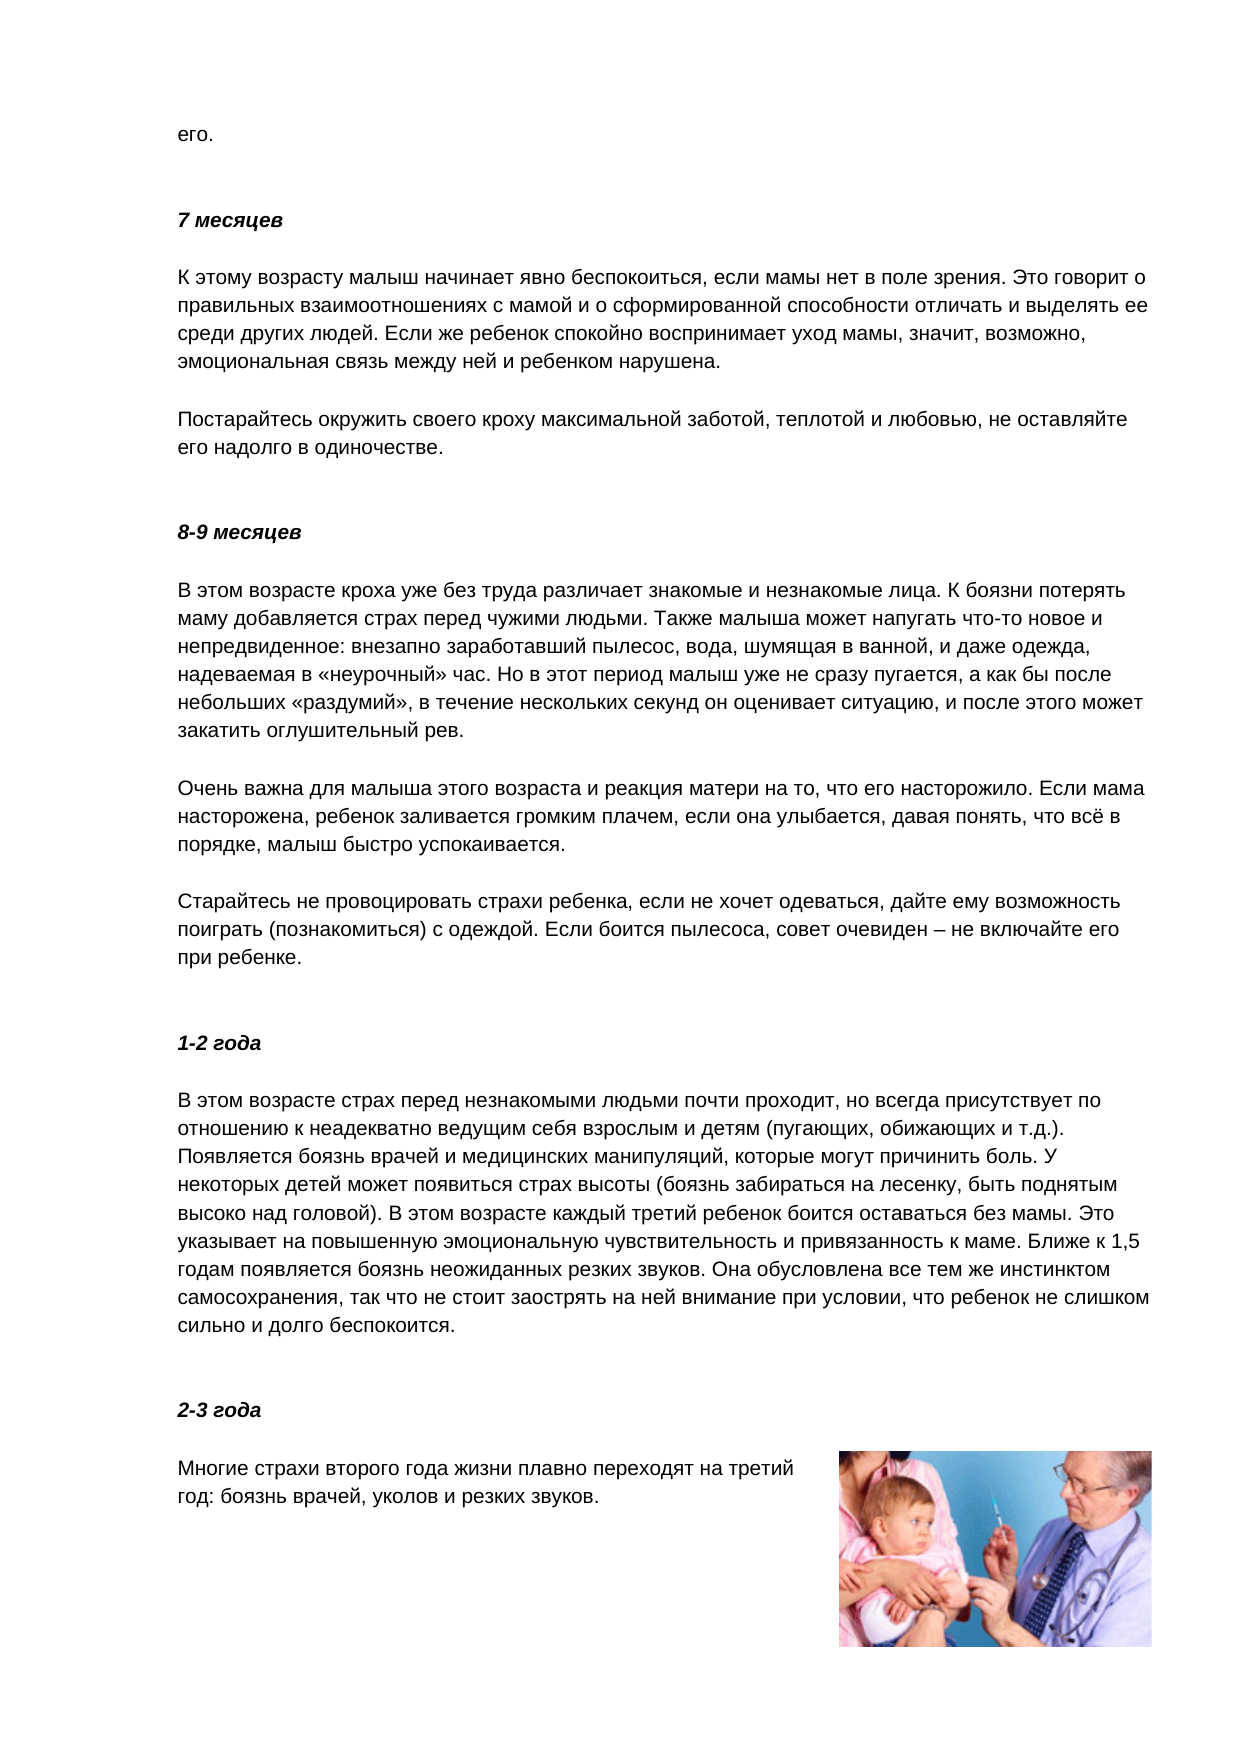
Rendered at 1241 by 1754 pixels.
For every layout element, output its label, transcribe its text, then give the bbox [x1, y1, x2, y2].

text 2-3 года [177, 1394, 1152, 1422]
picture [839, 1451, 1152, 1647]
text 1-2 года [177, 1026, 1152, 1054]
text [177, 118, 1152, 174]
text 8-9 месяцев [177, 516, 1152, 544]
text Многие страхи второго года жизни плавно переходят на третий год: боязнь врачей, уколов и резких звуков. [177, 1451, 839, 1508]
text Очень важна для малыша этого возраста и реакция матери на то, что его насторожило. Если мама насторожена, ребенок заливается громким плачем, если она улыбается, давая понять, что всё в порядке, малыш быстро успокаивается. [177, 771, 1152, 856]
text К этому возрасту малыш начинает явно беспокоиться, если мамы нет в поле зрения. Это говорит о правильных взаимоотношениях с мамой и о сформированной способности отличать и выделять ее среди других людей. Если же ребенок спокойно воспринимает уход мамы, значит, возможно, эмоциональная связь между ней и ребенком нарушена. [177, 261, 1152, 373]
text В этом возрасте страх перед незнакомыми людьми почти проходит, но всегда присутствует по отношению к неадекватно ведущим себя взрослым и детям (пугающих, обижающих и т.д.). Появляется боязнь врачей и медицинских манипуляций, которые могут причинить боль. У некоторых детей может появиться страх высоты (боязнь забираться на лесенку, быть поднятым высоко над головой). В этом возрасте каждый третий ребенок боится оставаться без мамы. Это указывает на повышенную эмоциональную чувствительность и привязанность к маме. Ближе к 1,5 годам появляется боязнь неожиданных резких звуков. Она обусловлена все тем же инстинктом самосохранения, так что не стоит заострять на ней внимание при условии, что ребенок не слишком сильно и долго беспокоится. [177, 1084, 1152, 1365]
text Старайтесь не провоцировать страхи ребенка, если не хочет одеваться, дайте ему возможность поиграть (познакомиться) с одеждой. Если боится пылесоса, совет очевиден – не включайте его при ребенке. [177, 885, 1152, 997]
text 7 месяцев [177, 203, 1152, 232]
text В этом возрасте кроха уже без труда различает знакомые и незнакомые лица. К боязни потерять маму добавляется страх перед чужими людьми. Также малыша может напугать что-то новое и непредвиденное: внезапно заработавший пылесос, вода, шумящая в ванной, и даже одежда, надеваемая в «неурочный» час. Но в этот период малыш уже не сразу пугается, а как бы после небольших «раздумий», в течение нескольких секунд он оценивает ситуацию, и после этого может закатить оглушительный рев. [177, 573, 1152, 742]
text Постарайтесь окружить своего кроху максимальной заботой, теплотой и любовью, не оставляйте его надолго в одиночестве. [177, 402, 1152, 487]
